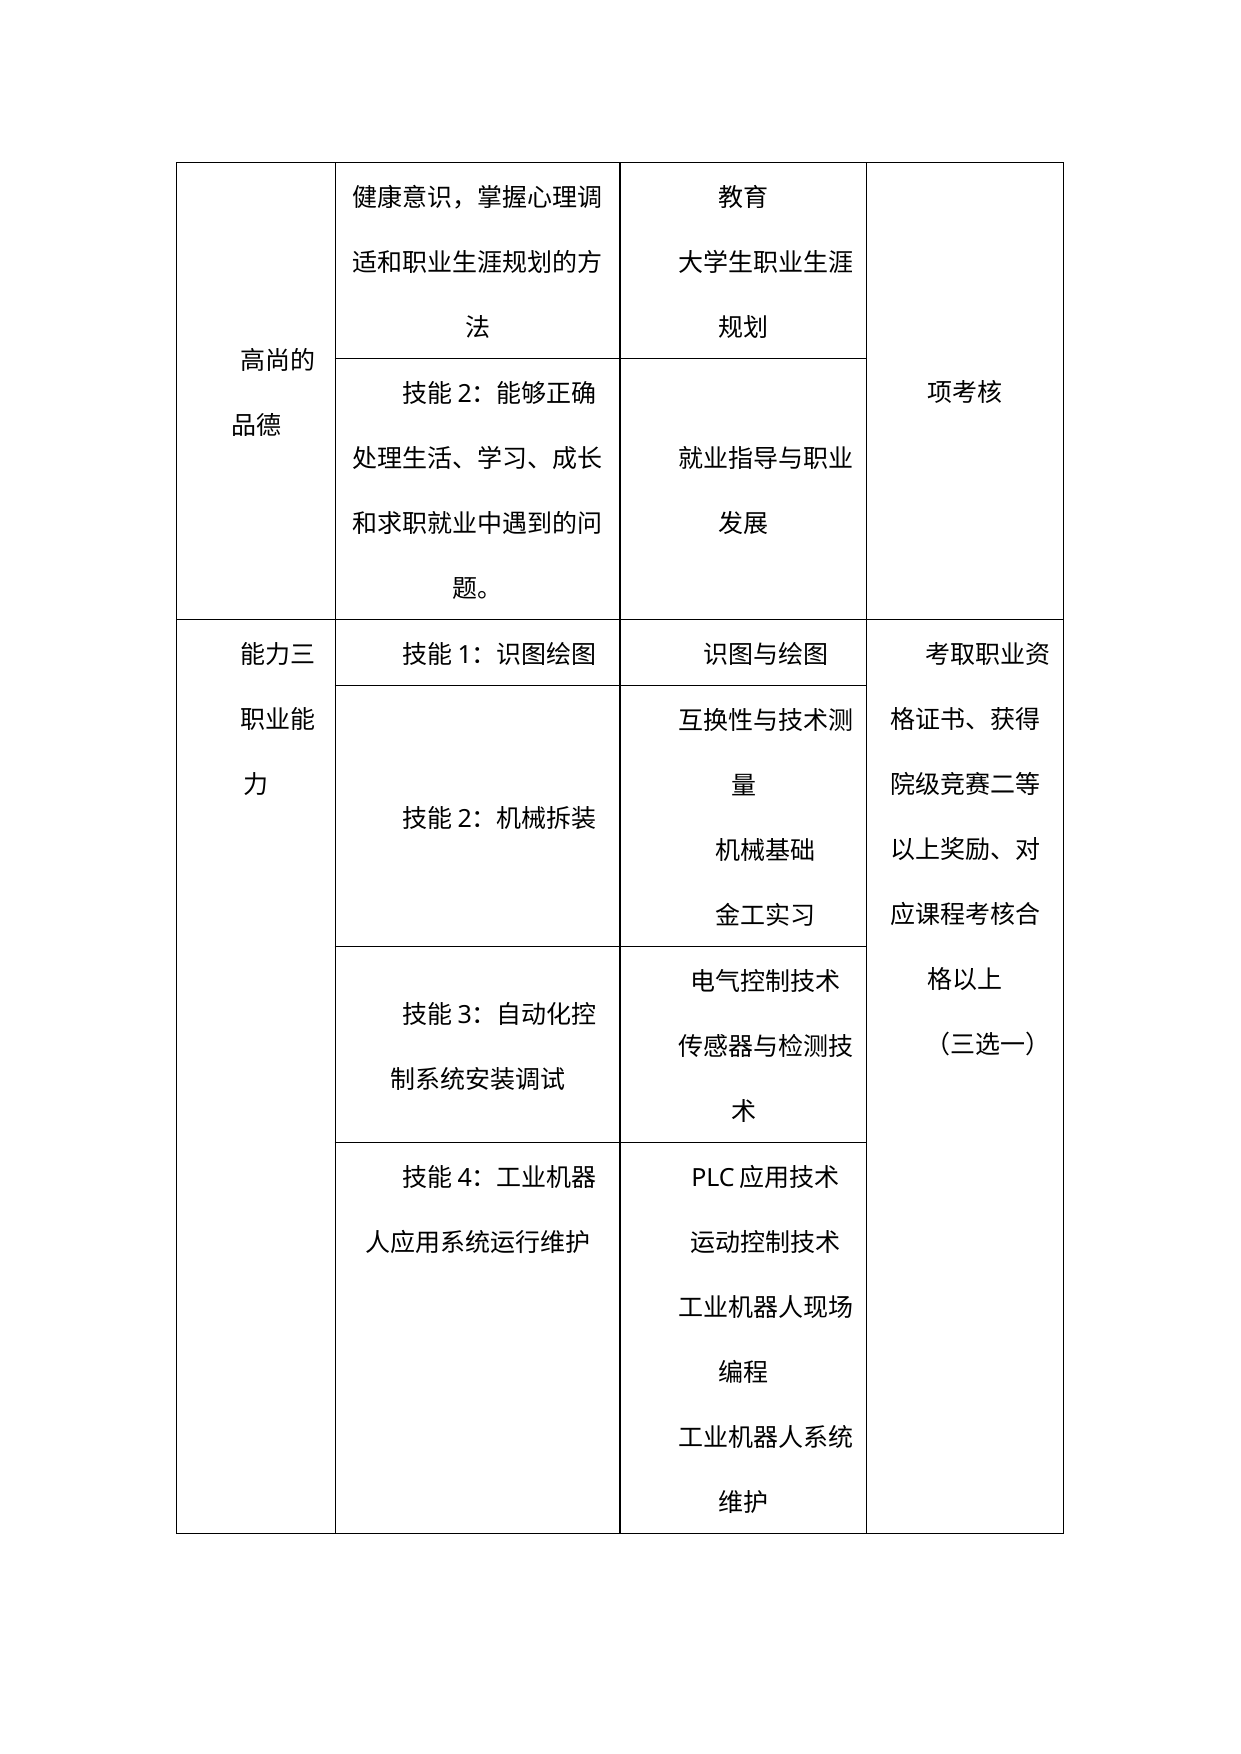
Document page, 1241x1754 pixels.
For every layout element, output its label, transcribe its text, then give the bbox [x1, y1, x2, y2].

table_cell 通过学校专项考核 [867, 163, 1063, 619]
table_cell 能力三 职业能力 [177, 620, 335, 1533]
table_cell 技能3：自动化控制系统安装调试 [336, 947, 619, 1142]
table_cell 互换性与技术测量 机械基础 金工实习 [621, 686, 866, 946]
table_cell 考取职业资格证书、获得院级竞赛二等以上奖励、对应课程考核合格以上 （三选一） [867, 620, 1063, 1533]
table_cell 能力二 高尚的品德 [177, 163, 335, 619]
table_cell PLC应用技术 运动控制技术 工业机器人现场编程 工业机器人系统维护 [621, 1143, 866, 1533]
table_cell 技能2：机械拆装 [336, 686, 619, 946]
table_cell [336, 163, 619, 358]
table_cell 电气控制技术 传感器与检测技术 [621, 947, 866, 1142]
table_cell 技能2：能够正确处理生活、学习、成长和求职就业中遇到的问题。 [336, 359, 619, 619]
table_cell 就业指导与职业发展 [621, 359, 866, 619]
table_cell 识图与绘图 [621, 620, 866, 685]
table_cell 大学生心理健康教育 大学生职业生涯规划 [621, 163, 866, 358]
table_cell 技能4：工业机器人应用系统运行维护 [336, 1143, 619, 1533]
table_cell 技能1：识图绘图 [336, 620, 619, 685]
